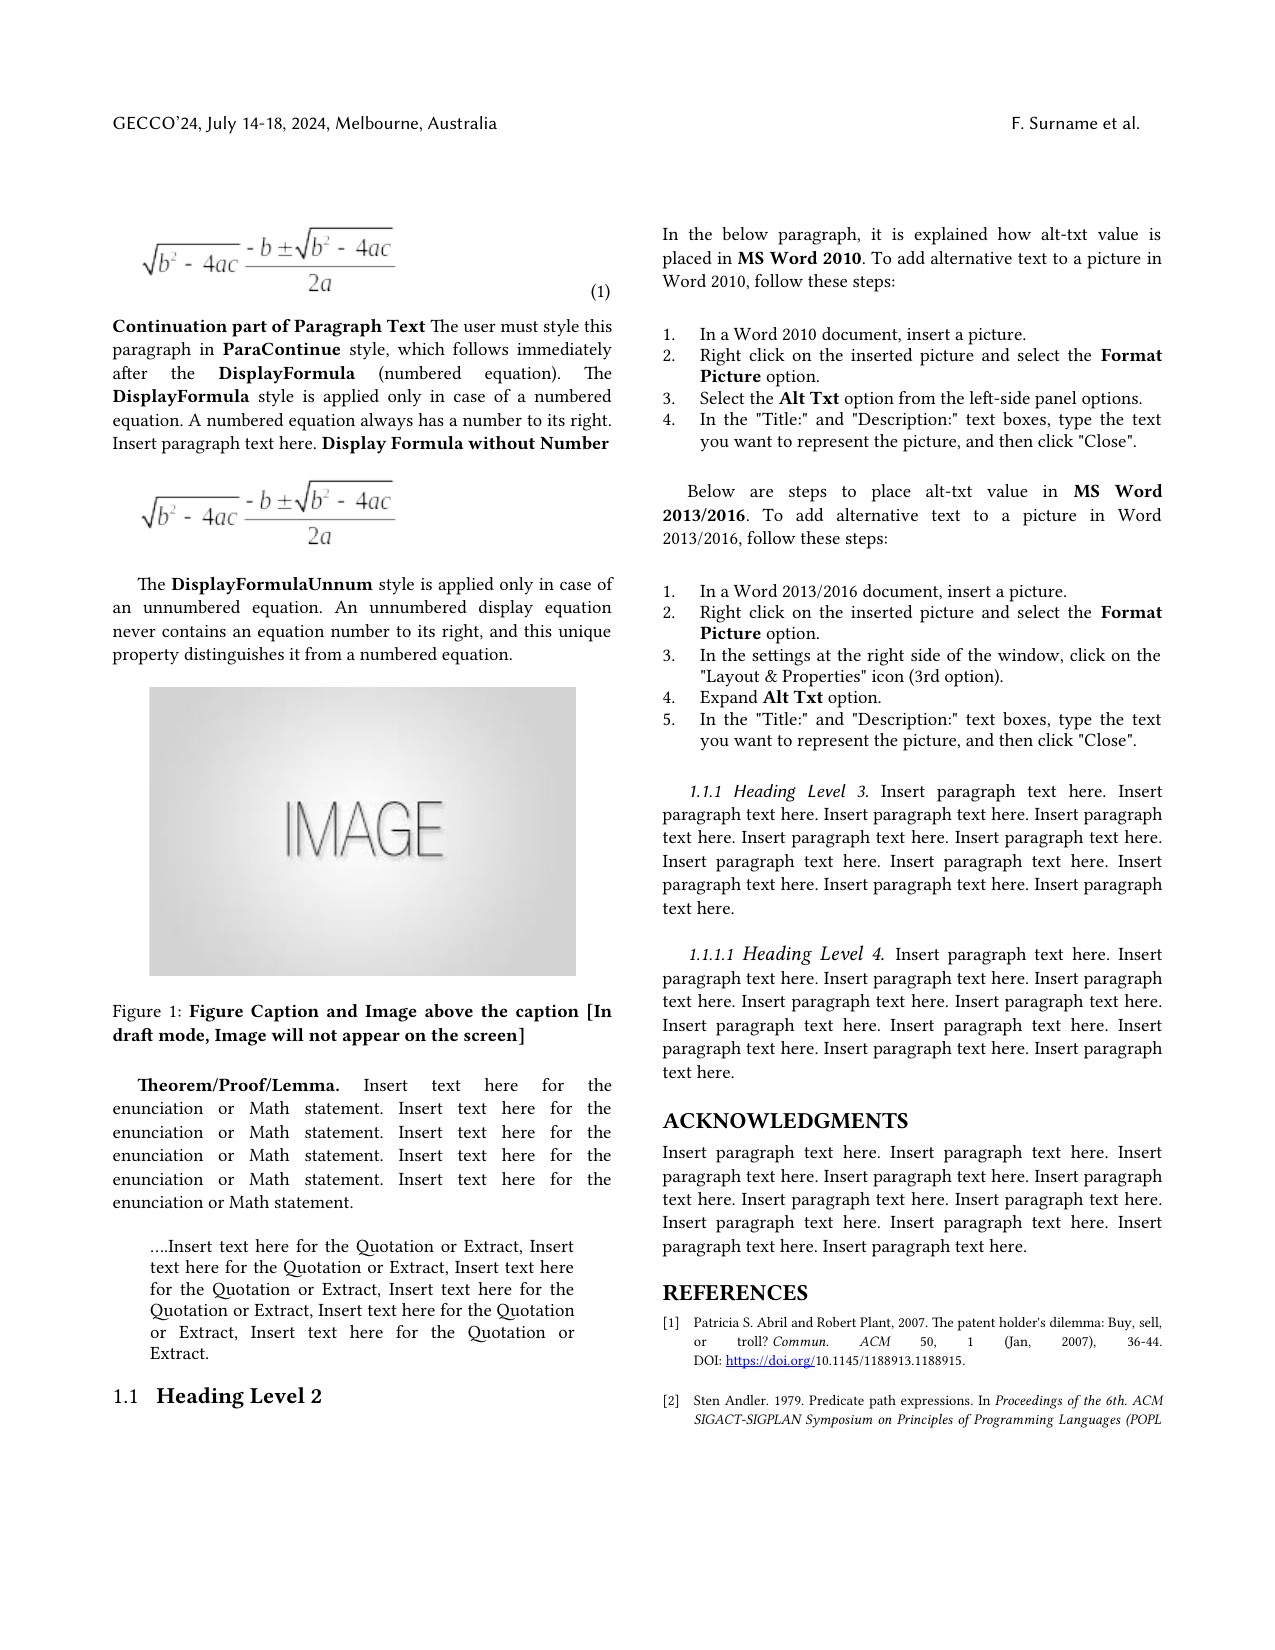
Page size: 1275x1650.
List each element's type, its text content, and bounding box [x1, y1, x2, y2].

text Insert paragraph text here. Insert paragraph text here. Insert paragraph text here. Insert paragraph text here. Insert paragraph text here. Insert paragraph text here. Insert paragraph text here. Insert paragraph text here. Insert paragraph text here. Insert paragraph text here. Insert paragraph text here. [662, 1142, 1162, 1257]
list Expand Alt Txt option. [662, 687, 1162, 708]
text The DisplayFormulaUnnum style is applied only in case of an unnumbered equation. An unnumbered display equation never contains an equation number to its right, and this unique property distinguishes it from a numbered equation. [112, 573, 612, 665]
picture [149, 687, 576, 976]
list Select the Alt Txt option from the left-side panel options. [662, 387, 1162, 409]
list Right click on the inserted picture and select the Format Picture option. [662, 602, 1162, 644]
text 1.1.1.1 Heading Level 4. Insert paragraph text here. Insert paragraph text here. Insert paragraph text here. Insert paragraph text here. Insert paragraph text here. Insert paragraph text here. Insert paragraph text here. Insert paragraph text here. Insert paragraph text here. Insert paragraph text here. Insert paragraph text here. [662, 942, 1162, 1083]
list Right click on the inserted picture and select the Format Picture option. [662, 345, 1162, 387]
text Figure 1: Figure Caption and Image above the caption [In draft mode, Image will not appear on the screen] [112, 1000, 612, 1046]
text 1.1.1 Heading Level 3. Insert paragraph text here. Insert paragraph text here. Insert paragraph text here. Insert paragraph text here. Insert paragraph text here. Insert paragraph text here. Insert paragraph text here. Insert paragraph text here. Insert paragraph text here. Insert paragraph text here. Insert paragraph text here. [662, 780, 1162, 919]
text REFERENCES [662, 1280, 1162, 1306]
text ACKNOWLEDGMENTS [662, 1108, 1162, 1134]
text Below are steps to place alt-txt value in MS Word 2013/2016. To add alternative text to a picture in Word 2013/2016, follow these steps: [662, 481, 1162, 549]
text [1] Patricia S. Abril and Robert Plant, 2007. The patent holder's dilemma: Buy, sell, or troll? Commun. ACM 50, 1 (Jan, 2007), 36-44. DOI: https://doi.org/10.1145/1188913.1188915. [662, 1314, 1162, 1369]
list In a Word 2010 document, insert a picture. [662, 323, 1162, 345]
text (1) [112, 224, 612, 302]
text 1.1 Heading Level 2 [112, 1383, 612, 1409]
list In the settings at the right side of the window, click on the "Layout & Properties" icon (3rd option). [662, 644, 1162, 687]
text Continuation part of Paragraph Text The user must style this paragraph in ParaContinue style, which follows immediately after the DisplayFormula (numbered equation). The DisplayFormula style is applied only in case of a numbered equation. A numbered equation always has a number to its right. Insert paragraph text here. Display Formula without Number [112, 316, 612, 454]
text Theorem/Proof/Lemma. Insert text here for the enunciation or Math statement. Insert text here for the enunciation or Math statement. Insert text here for the enunciation or Math statement. Insert text here for the enunciation or Math statement. Insert text here for the enunciation or Math statement. [112, 1074, 612, 1213]
list In the "Title:" and "Description:" text boxes, type the text you want to represent the picture, and then click "Close". [662, 409, 1162, 452]
text In the below paragraph, it is explained how alt-txt value is placed in MS Word 2010. To add alternative text to a picture in Word 2010, follow these steps: [662, 224, 1162, 292]
list In a Word 2013/2016 document, insert a picture. [662, 580, 1162, 602]
list In the "Title:" and "Description:" text boxes, type the text you want to represent the picture, and then click "Close". [662, 708, 1162, 751]
text ....Insert text here for the Quotation or Extract, Insert text here for the Quotation or Extract, Insert text here for the Quotation or Extract, Insert text here for the Quotation or Extract, Insert text here for the Quotation or Extract, Insert text here for the Quotation or Extract. [150, 1236, 575, 1364]
